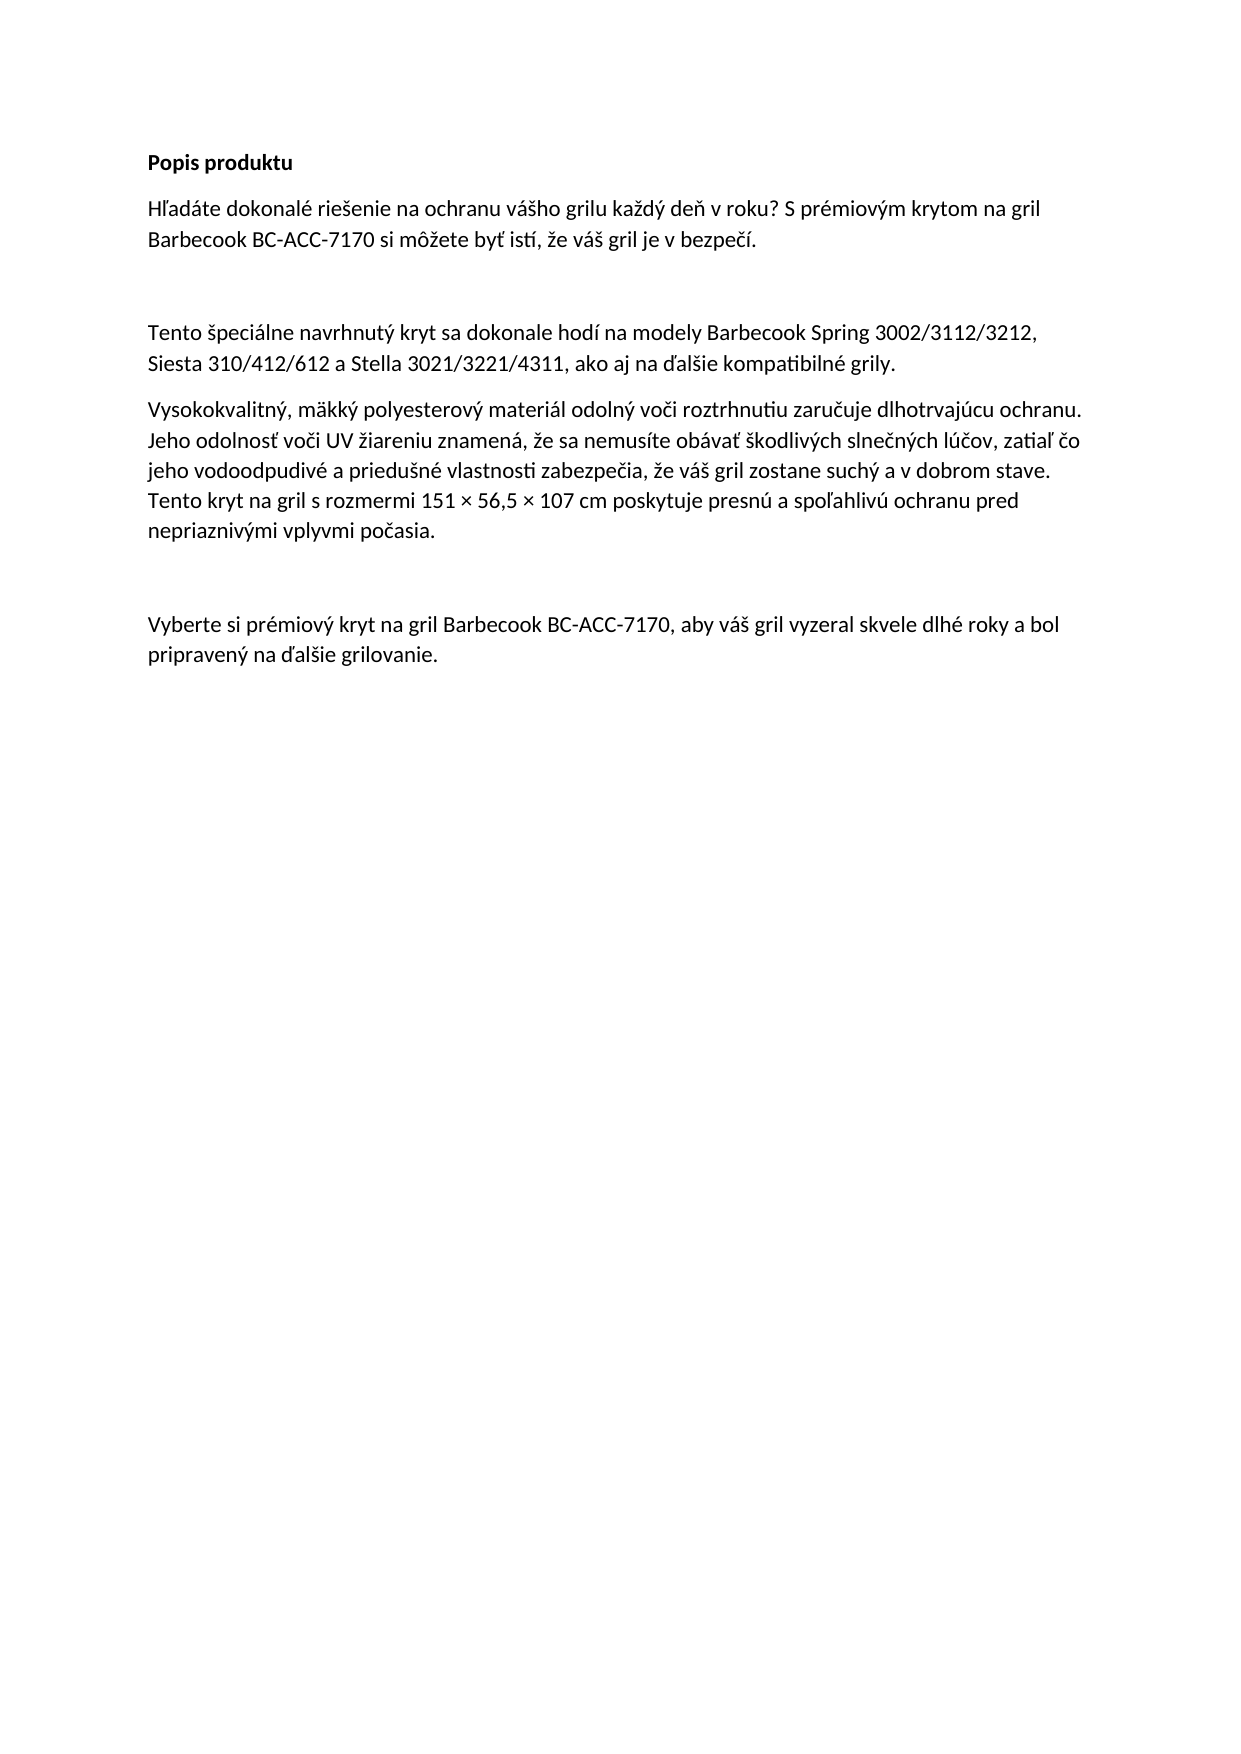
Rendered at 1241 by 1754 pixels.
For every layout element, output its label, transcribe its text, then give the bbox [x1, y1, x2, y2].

text Popis produktu [148, 148, 1093, 176]
text Hľadáte dokonalé riešenie na ochranu vášho grilu každý deň v roku? S prémiovým krytom na gril Barbecook BC-ACC-7170 si môžete byť istí, že váš gril je v bezpečí. [148, 194, 1093, 253]
text Vyberte si prémiový kryt na gril Barbecook BC-ACC-7170, aby váš gril vyzeral skvele dlhé roky a bol pripravený na ďalšie grilovanie. [148, 610, 1093, 668]
text Vysokokvalitný, mäkký polyesterový materiál odolný voči roztrhnutiu zaručuje dlhotrvajúcu ochranu. Jeho odolnosť voči UV žiareniu znamená, že sa nemusíte obávať škodlivých slnečných lúčov, zatiaľ čo jeho vodoodpudivé a priedušné vlastnosti zabezpečia, že váš gril zostane suchý a v dobrom stave. Tento kryt na gril s rozmermi 151 × 56,5 × 107 cm poskytuje presnú a spoľahlivú ochranu pred nepriaznivými vplyvmi počasia. [148, 396, 1093, 544]
text Tento špeciálne navrhnutý kryt sa dokonale hodí na modely Barbecook Spring 3002/3112/3212, Siesta 310/412/612 a Stella 3021/3221/4311, ako aj na ďalšie kompatibilné grily. [148, 318, 1093, 377]
